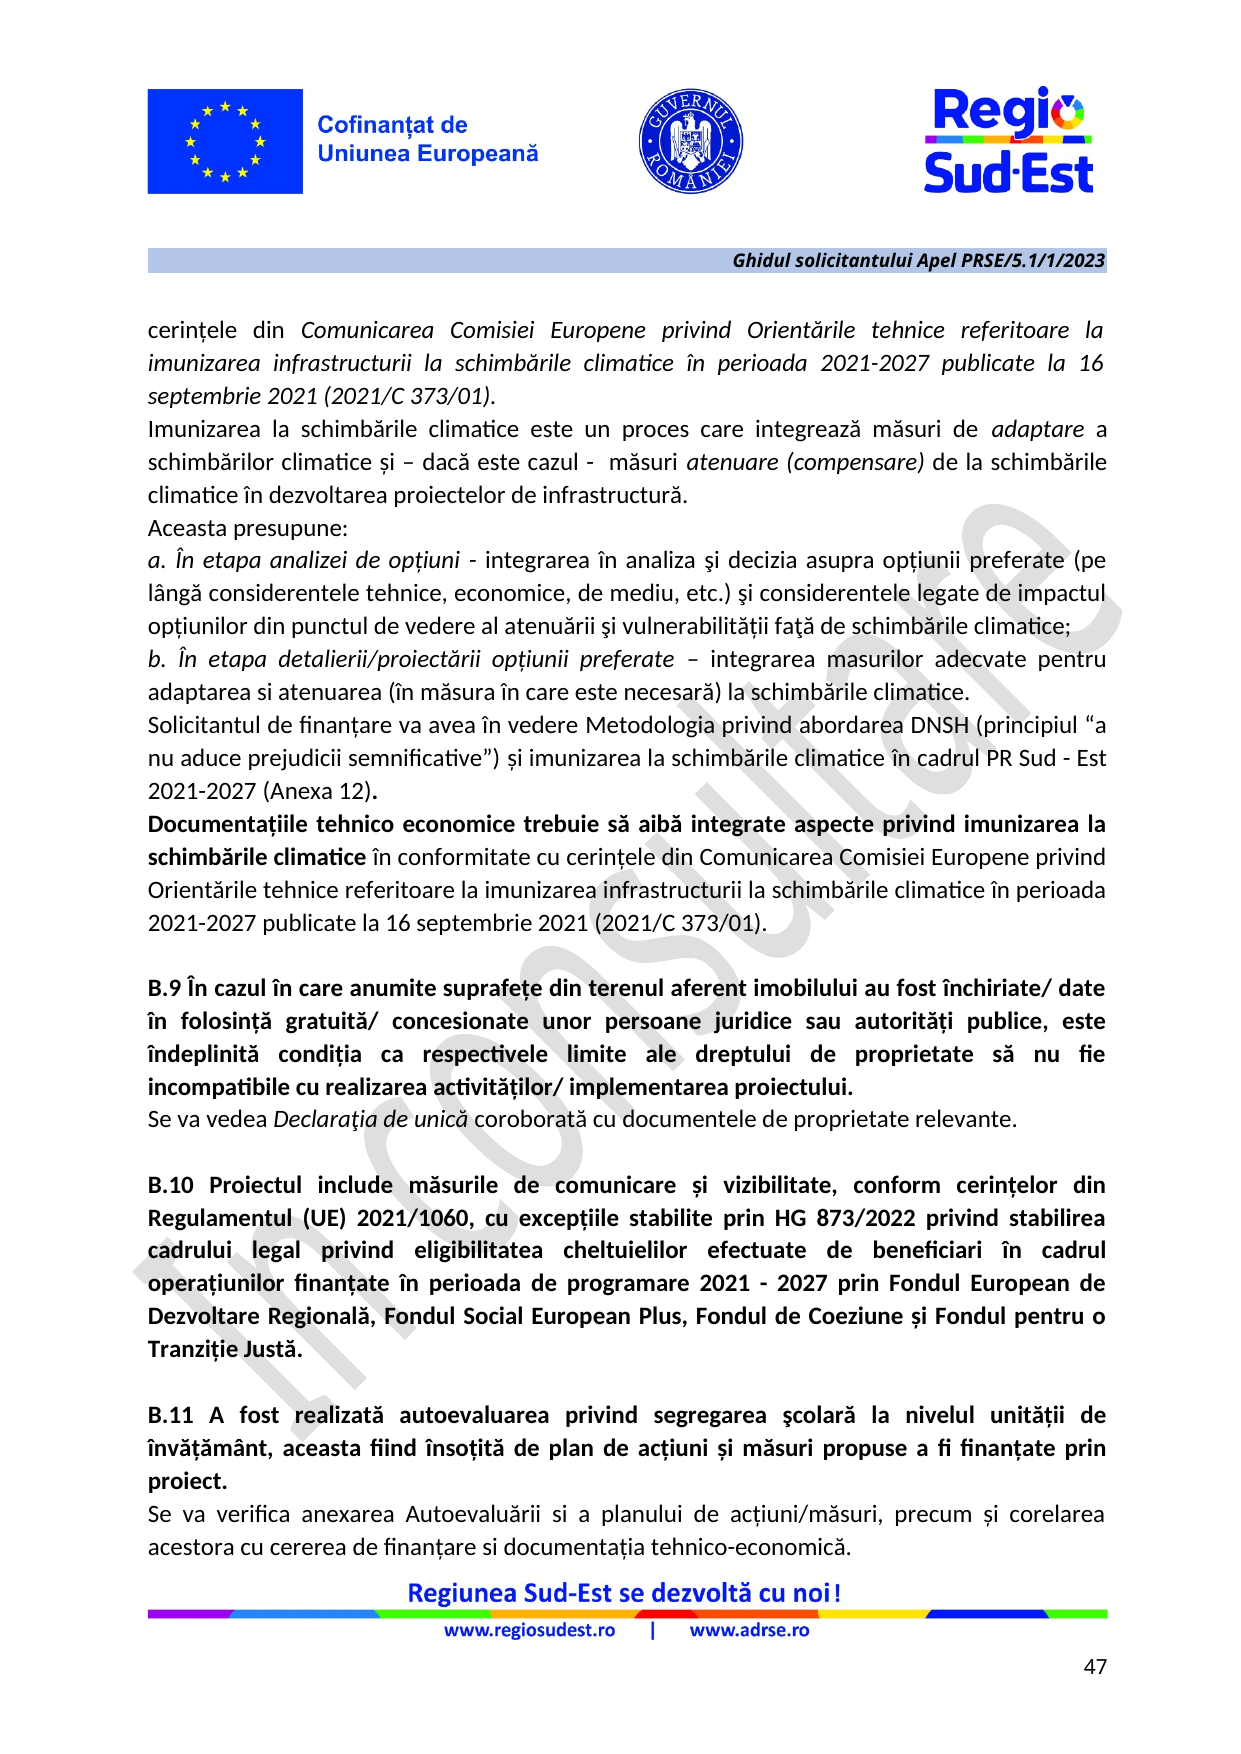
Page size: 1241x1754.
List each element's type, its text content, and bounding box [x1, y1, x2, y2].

picture [147, 1582, 1108, 1640]
text B.10 Proiectul include măsurile de comunicare și vizibilitate, conform cerințelor din Regulamentul (UE) 2021/1060, cu excepțiile stabilite prin HG 873/2022 privind stabilirea cadrului legal privind eligibilitatea cheltuielilor efectuate de beneficiari în cadrul operațiunilor finanțate în perioada de programare 2021 - 2027 prin Fondul European de Dezvoltare Regională, Fondul Social European Plus, Fondul de Coeziune și Fondul pentru o Tranziție Justă. [148, 1169, 1107, 1364]
text Documentațiile tehnico economice trebuie să aibă integrate aspecte privind imunizarea la schimbările climatice în conformitate cu cerințele din Comunicarea Comisiei Europene privind Orientările tehnice referitoare la imunizarea infrastructurii la schimbările climatice în perioada 2021-2027 publicate la 16 septembrie 2021 (2021/C 373/01). [148, 808, 1107, 937]
picture [147, 86, 1093, 195]
text B.9 În cazul în care anumite suprafețe din terenul aferent imobilului au fost închiriate/ date în folosință gratuită/ concesionate unor persoane juridice sau autorități publice, este îndeplinită condiția ca respectivele limite ale dreptului de proprietate să nu fie incompatibile cu realizarea activităților/ implementarea proiectului. [148, 972, 1107, 1101]
text b. În etapa detalierii/proiectării opțiunii preferate – integrarea masurilor adecvate pentru adaptarea si atenuarea (în măsura în care este necesară) la schimbările climatice. [148, 643, 1107, 707]
text Se va vedea Declaraţia de unică coroborată cu documentele de proprietate relevante. [148, 1104, 1107, 1134]
text a. În etapa analizei de opțiuni - integrarea în analiza şi decizia asupra opțiunii preferate (pe lângă considerentele tehnice, economice, de mediu, etc.) şi considerentele legate de impactul opțiunilor din punctul de vedere al atenuării şi vulnerabilității faţă de schimbările climatice; [148, 545, 1107, 641]
text Imunizarea la schimbările climatice este un proces care integrează măsuri de adaptare a schimbărilor climatice și – dacă este cazul - măsuri atenuare (compensare) de la schimbările climatice în dezvoltarea proiectelor de infrastructură. [148, 413, 1107, 509]
text Solicitantul de finanțare va avea în vedere Metodologia privind abordarea DNSH (principiul “a nu aduce prejudicii semnificative”) și imunizarea la schimbările climatice în cadrul PR Sud - Est 2021-2027 (Anexa 12). [148, 709, 1107, 806]
text Se va verifica anexarea Autoevaluării si a planului de acțiuni/măsuri, precum și corelarea acestora cu cererea de finanțare si documentația tehnico-economică. [148, 1498, 1107, 1561]
text Aceasta presupune: [148, 512, 1107, 542]
text B.11 A fost realizată autoevaluarea privind segregarea şcolară la nivelul unității de învățământ, aceasta fiind însoțită de plan de acțiuni și măsuri propuse a fi finanțate prin proiect. [148, 1399, 1107, 1496]
